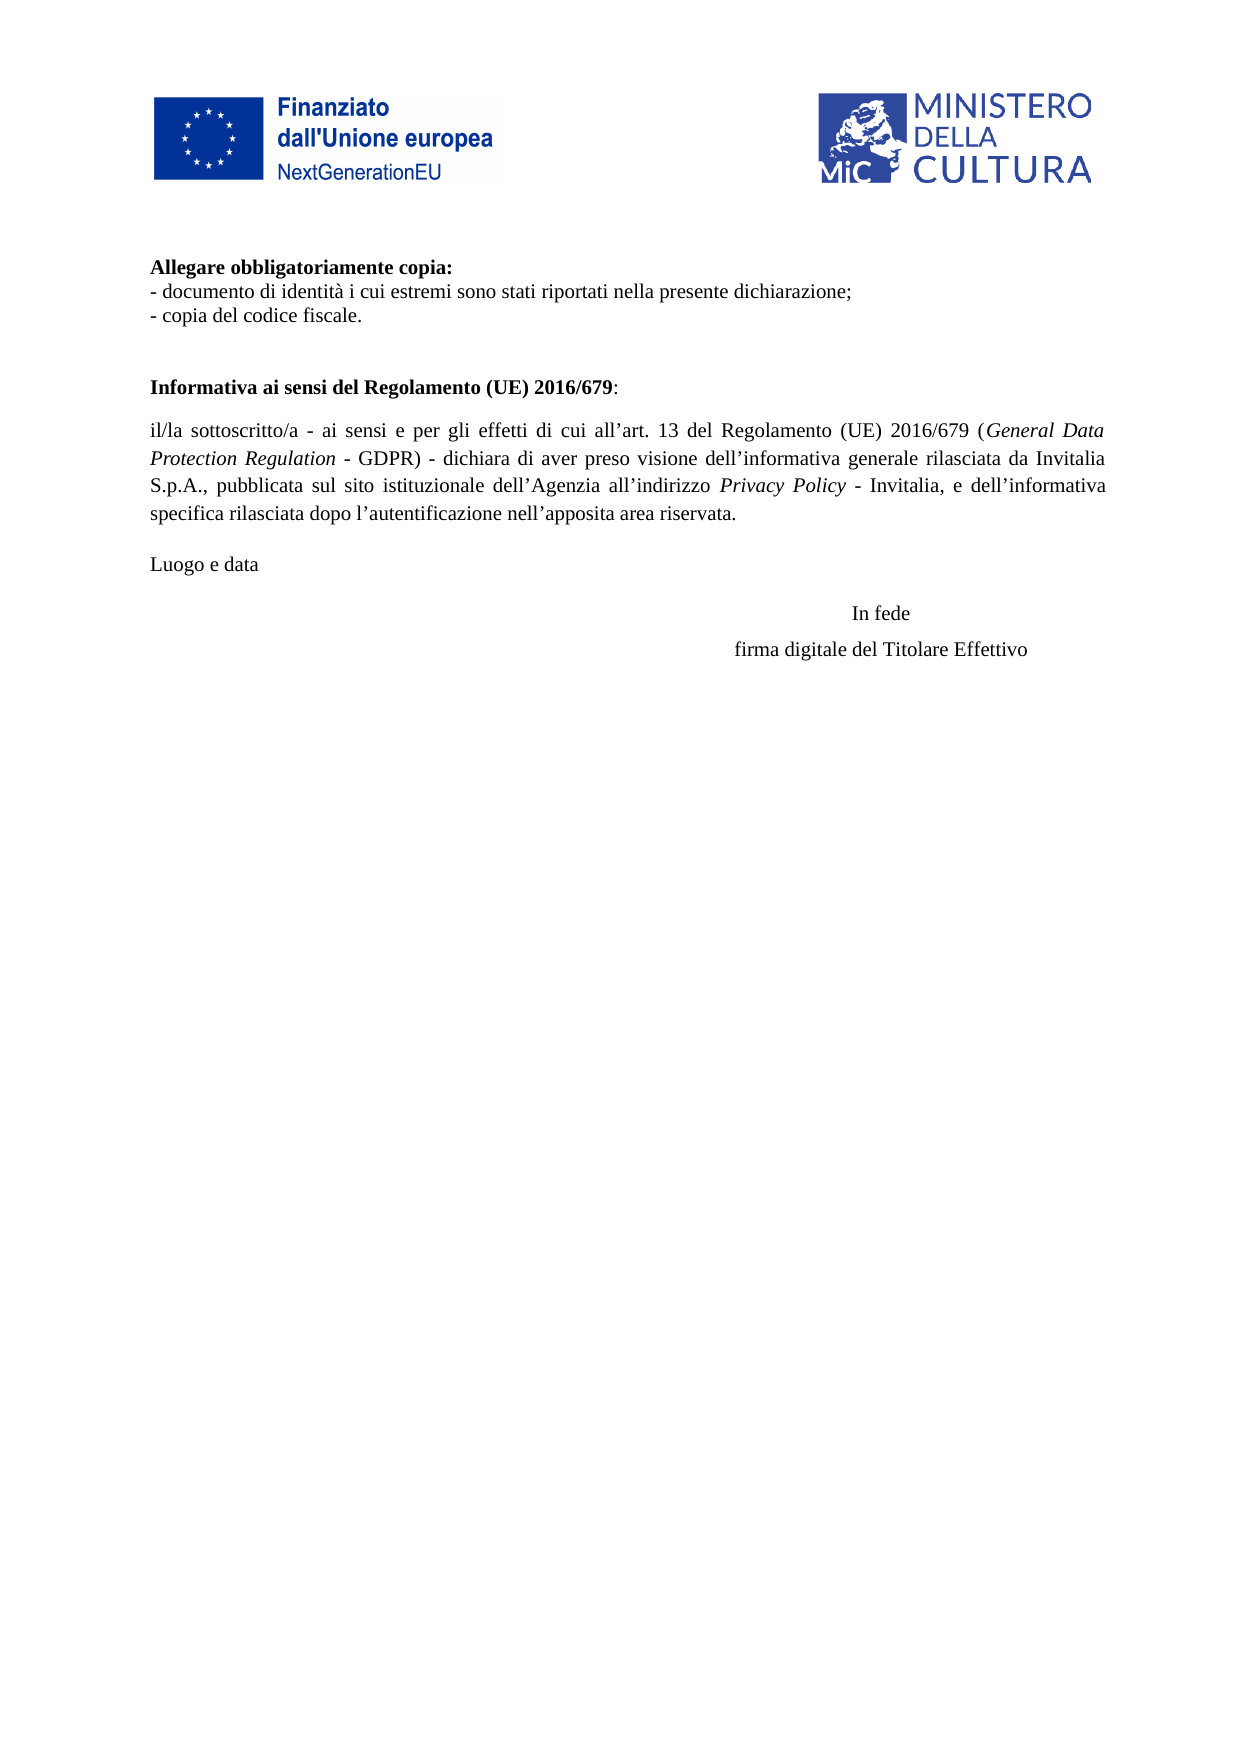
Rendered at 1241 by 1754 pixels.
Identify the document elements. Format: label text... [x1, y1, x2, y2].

text Luogo e data [150, 552, 1106, 576]
text il/la sottoscritto/a - ai sensi e per gli effetti di cui all’art. 13 del Regolamento (UE) 2016/679 (General Data Protection Regulation - GDPR) - dichiara di aver preso visione dell’informativa generale rilasciata da Invitalia S.p.A., pubblicata sul sito istituzionale dell’Agenzia all’indirizzo Privacy Policy - Invitalia, e dell’informativa specifica rilasciata dopo l’autentificazione nell’apposita area riservata. [150, 418, 1106, 525]
text Informativa ai sensi del Regolamento (UE) 2016/679: [150, 375, 1106, 399]
text In fede [652, 600, 1110, 624]
picture [150, 93, 505, 184]
text Allegare obbligatoriamente copia: [150, 255, 1106, 279]
picture [818, 93, 1092, 183]
text - documento di identità i cui estremi sono stati riportati nella presente dichiarazione; [150, 279, 1106, 303]
text - copia del codice fiscale. [150, 303, 1106, 327]
text firma digitale del Titolare Effettivo [652, 637, 1110, 661]
